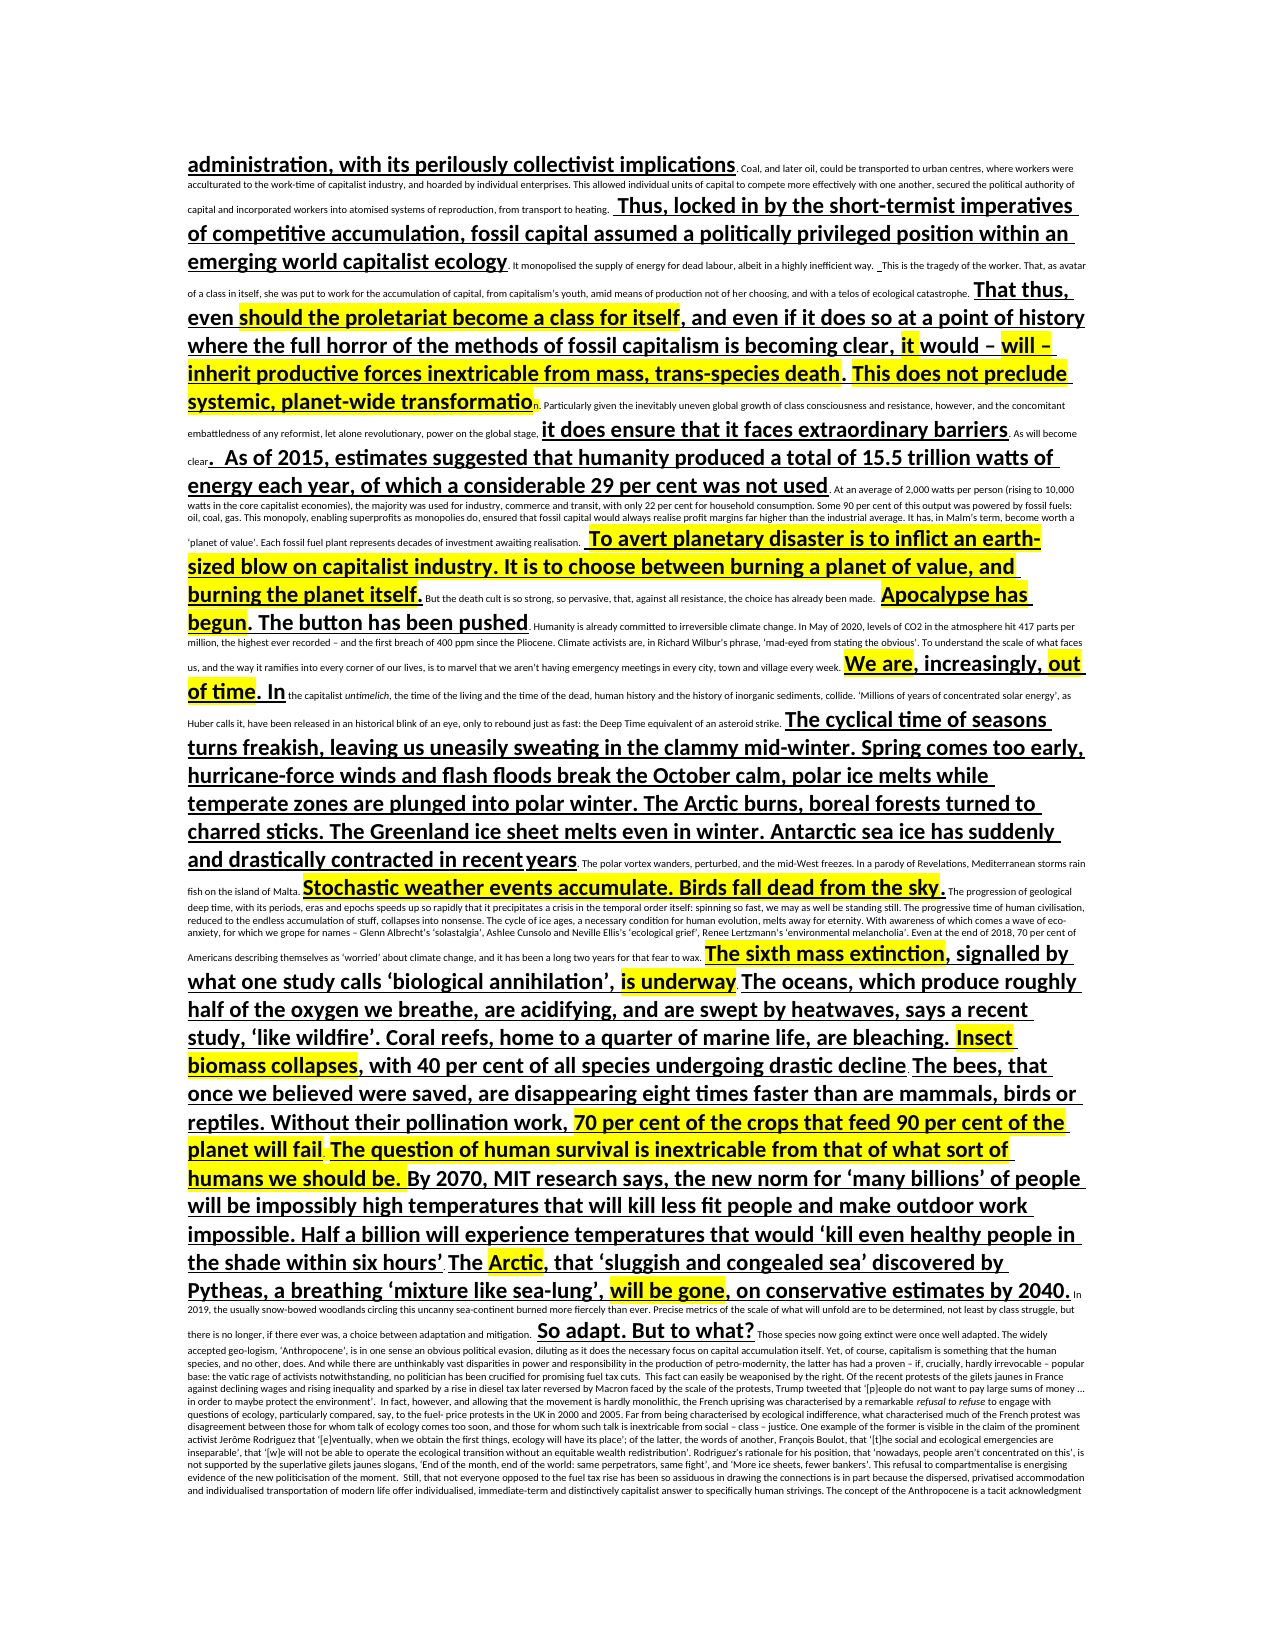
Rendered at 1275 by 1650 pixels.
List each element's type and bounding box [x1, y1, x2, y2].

text [187, 150, 1087, 1497]
